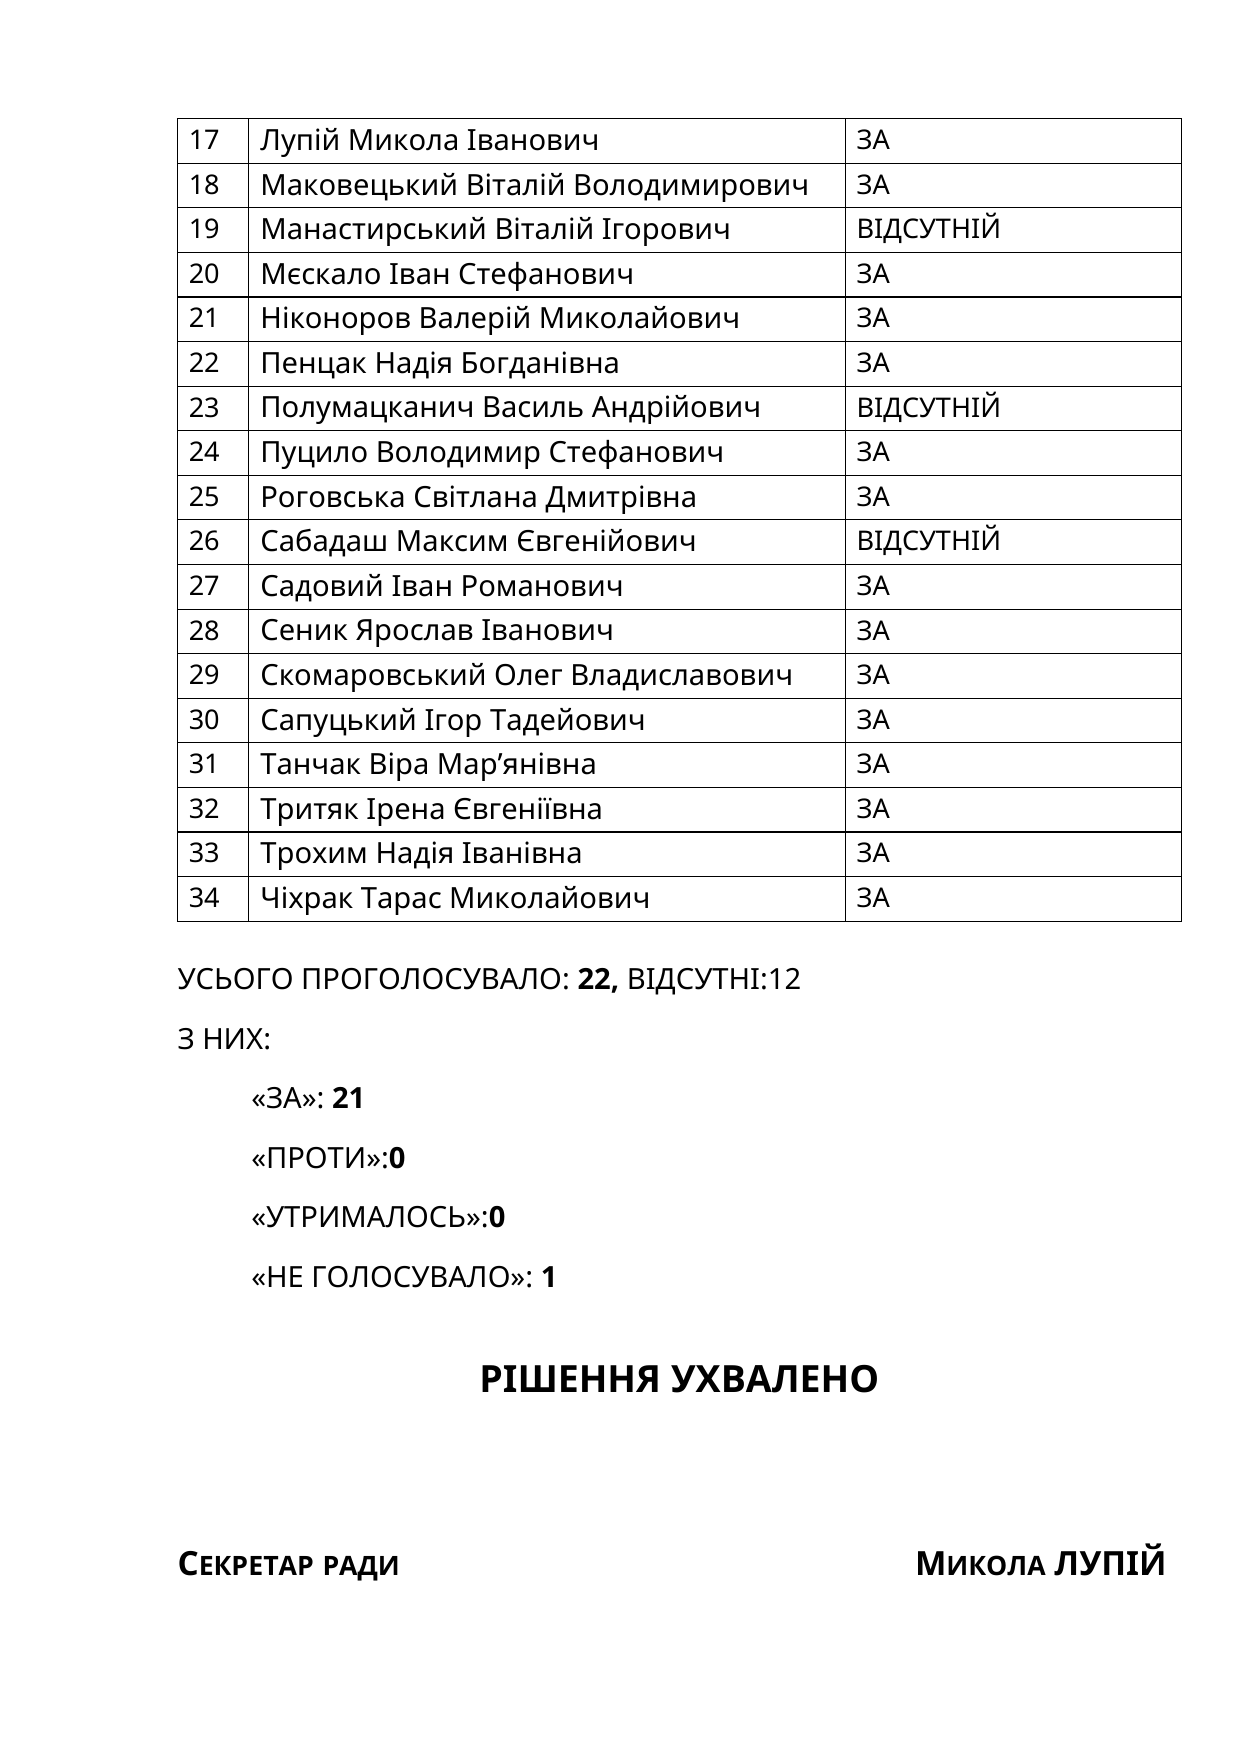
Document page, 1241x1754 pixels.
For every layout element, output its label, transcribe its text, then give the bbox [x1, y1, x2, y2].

table_cell Полумацканич Василь Андрійович [249, 387, 845, 430]
table_cell ЗА [846, 565, 1181, 608]
text Секретар ради Микола ЛУПІЙ [177, 1539, 1181, 1585]
text Усього проголосувало: 22, ВІДСУТНІ:12 [177, 958, 1181, 998]
table_cell ВІДСУТНІЙ [846, 208, 1181, 252]
table_cell 34 [178, 877, 248, 921]
table_cell Манастирський Віталій Ігорович [249, 208, 845, 252]
table_cell ЗА [846, 342, 1181, 386]
table_cell ЗА [846, 610, 1181, 653]
table_cell 20 [178, 253, 248, 296]
text «УТРИМАЛОСЬ»:0 [177, 1196, 1181, 1236]
table_cell ЗА [846, 253, 1181, 296]
table_cell Чіхрак Тарас Миколайович [249, 877, 845, 921]
table_cell Танчак Віра Мар’янівна [249, 743, 845, 787]
table_cell ЗА [846, 877, 1181, 921]
table_cell 24 [178, 431, 248, 475]
table_cell ВІДСУТНІЙ [846, 520, 1181, 564]
table_cell ЗА [846, 699, 1181, 742]
table_cell ЗА [846, 788, 1181, 831]
table_cell Роговська Світлана Дмитрівна [249, 476, 845, 519]
table_cell 21 [178, 298, 248, 341]
table_cell Садовий Іван Романович [249, 565, 845, 608]
table_cell Трохим Надія Іванівна [249, 833, 845, 876]
table_cell ЗА [846, 476, 1181, 519]
table_cell ЗА [846, 743, 1181, 787]
table_cell 17 [178, 119, 248, 163]
table_cell 30 [178, 699, 248, 742]
table_cell 29 [178, 654, 248, 698]
table_cell ЗА [846, 431, 1181, 475]
table_cell 19 [178, 208, 248, 252]
text РІШЕННЯ УХВАЛЕНО [177, 1352, 1181, 1403]
table_cell ЗА [846, 298, 1181, 341]
table_cell 26 [178, 520, 248, 564]
table_cell ВІДСУТНІЙ [846, 387, 1181, 430]
text «НЕ ГОЛОСУВАЛО»: 1 [177, 1256, 1181, 1296]
table_cell 25 [178, 476, 248, 519]
text «ПРОТИ»:0 [177, 1137, 1181, 1177]
table_cell 27 [178, 565, 248, 608]
table_cell ЗА [846, 833, 1181, 876]
table_cell Сеник Ярослав Іванович [249, 610, 845, 653]
table_cell Лупій Микола Іванович [249, 119, 845, 163]
text З НИХ: [177, 1018, 1181, 1058]
table_cell Сапуцький Ігор Тадейович [249, 699, 845, 742]
table_cell 31 [178, 743, 248, 787]
table_cell ЗА [846, 654, 1181, 698]
table_cell Пенцак Надія Богданівна [249, 342, 845, 386]
text «ЗА»: 21 [177, 1077, 1181, 1117]
table_cell ЗА [846, 164, 1181, 207]
table_cell 18 [178, 164, 248, 207]
table_cell ЗА [846, 119, 1181, 163]
table_cell Тритяк Ірена Євгеніївна [249, 788, 845, 831]
table_cell 32 [178, 788, 248, 831]
table_cell Сабадаш Максим Євгенійович [249, 520, 845, 564]
table_cell Маковецький Віталій Володимирович [249, 164, 845, 207]
table_cell Мєскало Іван Стефанович [249, 253, 845, 296]
table_cell 23 [178, 387, 248, 430]
table_cell Скомаровський Олег Владиславович [249, 654, 845, 698]
table_cell Ніконоров Валерій Миколайович [249, 298, 845, 341]
table_cell 33 [178, 833, 248, 876]
table_cell 22 [178, 342, 248, 386]
table_cell Пуцило Володимир Стефанович [249, 431, 845, 475]
table_cell 28 [178, 610, 248, 653]
